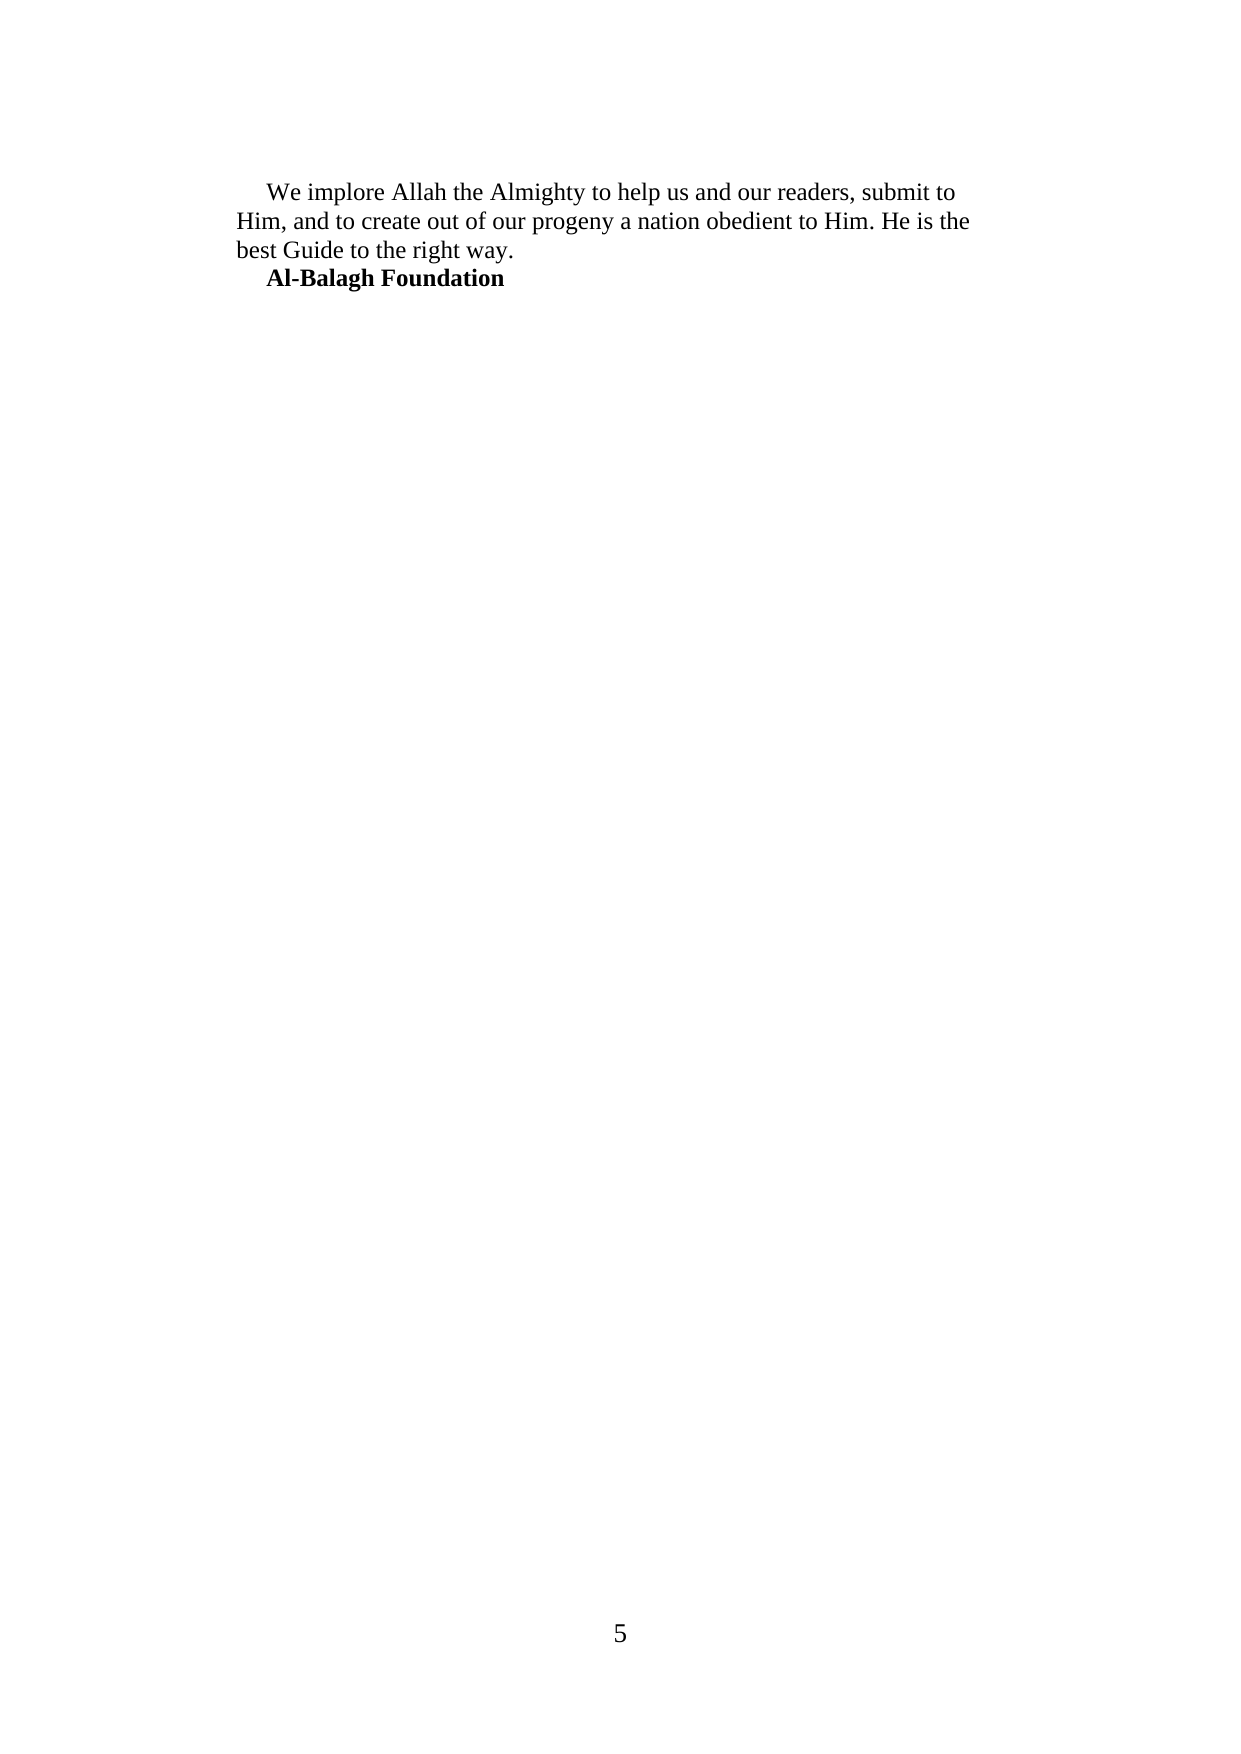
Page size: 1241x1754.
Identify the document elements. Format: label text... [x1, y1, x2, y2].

text We implore Allah the Almighty to help us and our readers, submit to Him, and to create out of our progeny a nation obedient to Him. He is the best Guide to the right way. [236, 177, 1004, 263]
text Al-Balagh Foundation [236, 263, 1004, 292]
